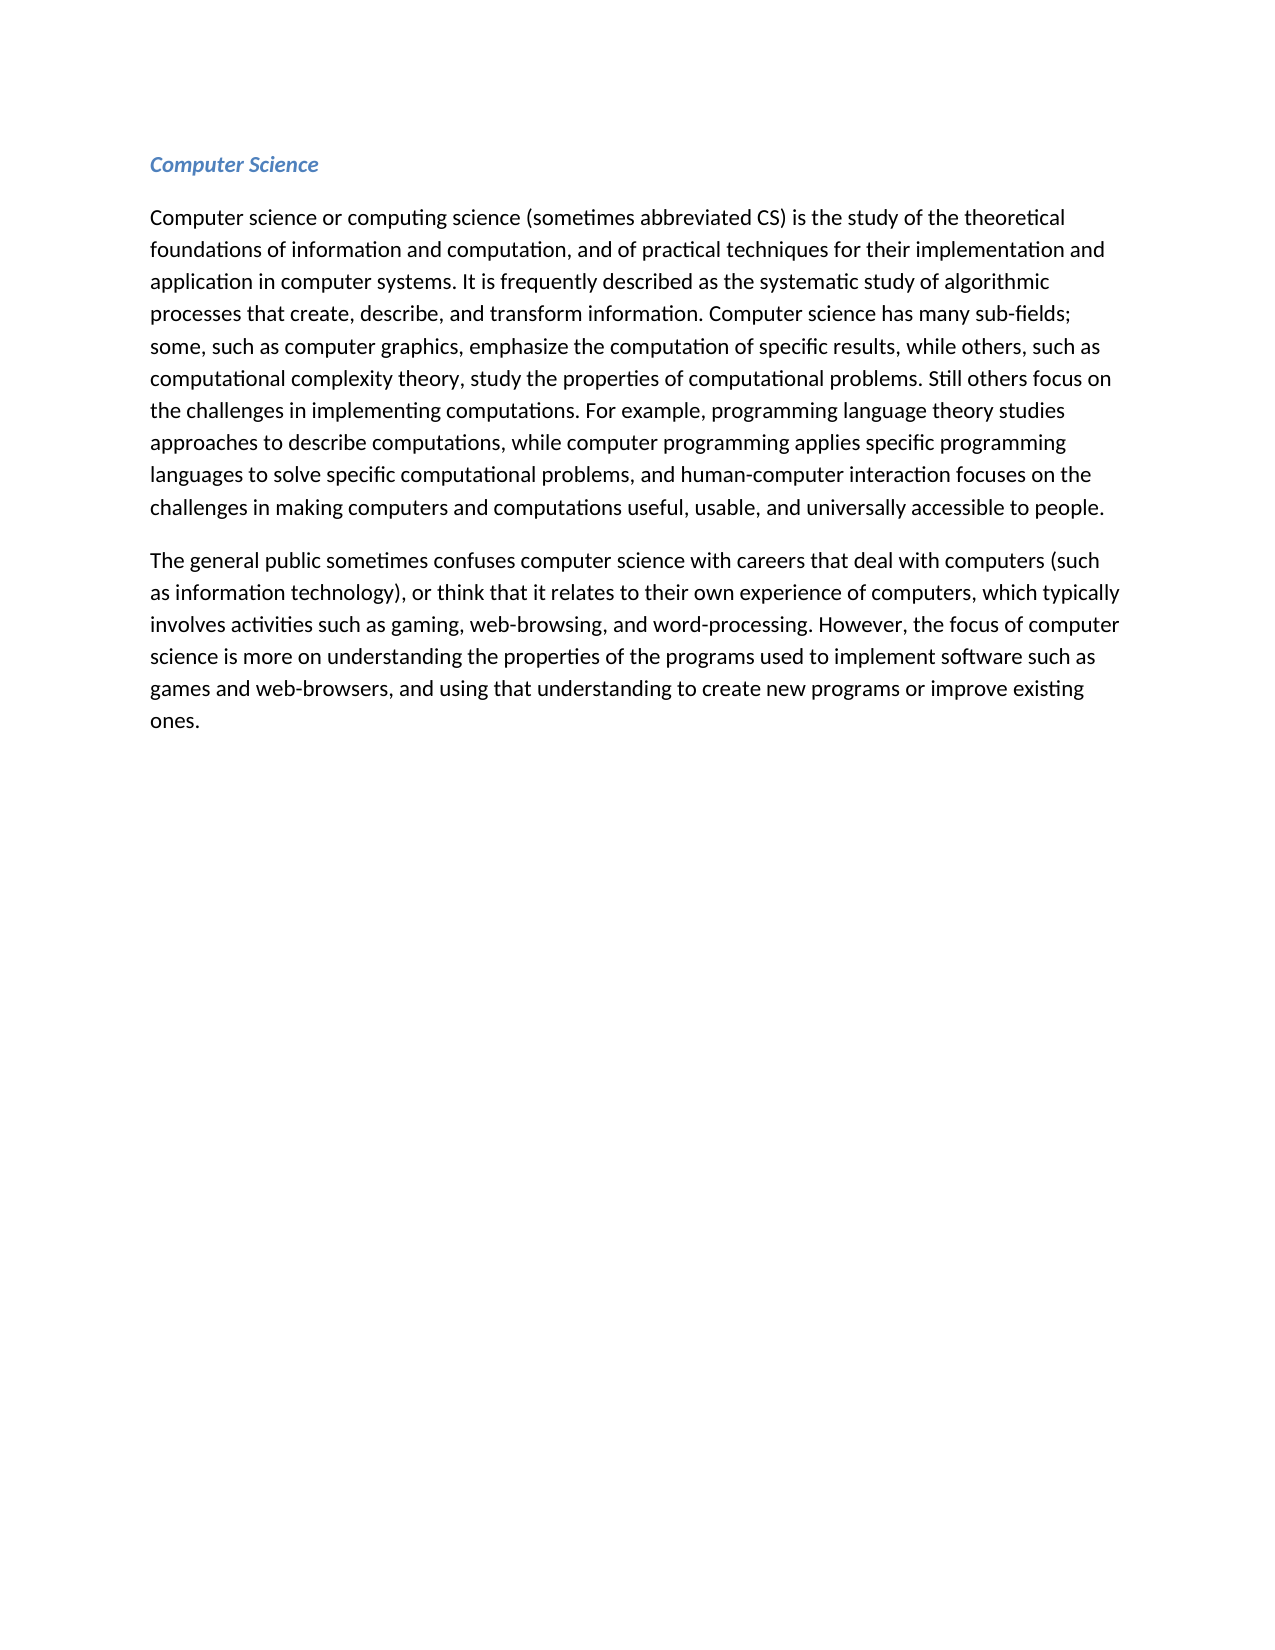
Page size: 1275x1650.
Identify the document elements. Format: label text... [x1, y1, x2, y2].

text Computer Science [150, 150, 1125, 178]
text Computer science or computing science (sometimes abbreviated CS) is the study of the theoretical foundations of information and computation, and of practical techniques for their implementation and application in computer systems. It is frequently described as the systematic study of algorithmic processes that create, describe, and transform information. Computer science has many sub-fields; some, such as computer graphics, emphasize the computation of specific results, while others, such as computational complexity theory, study the properties of computational problems. Still others focus on the challenges in implementing computations. For example, programming language theory studies approaches to describe computations, while computer programming applies specific programming languages to solve specific computational problems, and human-computer interaction focuses on the challenges in making computers and computations useful, usable, and universally accessible to people. [150, 203, 1125, 521]
text The general public sometimes confuses computer science with careers that deal with computers (such as information technology), or think that it relates to their own experience of computers, which typically involves activities such as gaming, web-browsing, and word-processing. However, the focus of computer science is more on understanding the properties of the programs used to implement software such as games and web-browsers, and using that understanding to create new programs or improve existing ones. [150, 546, 1125, 735]
